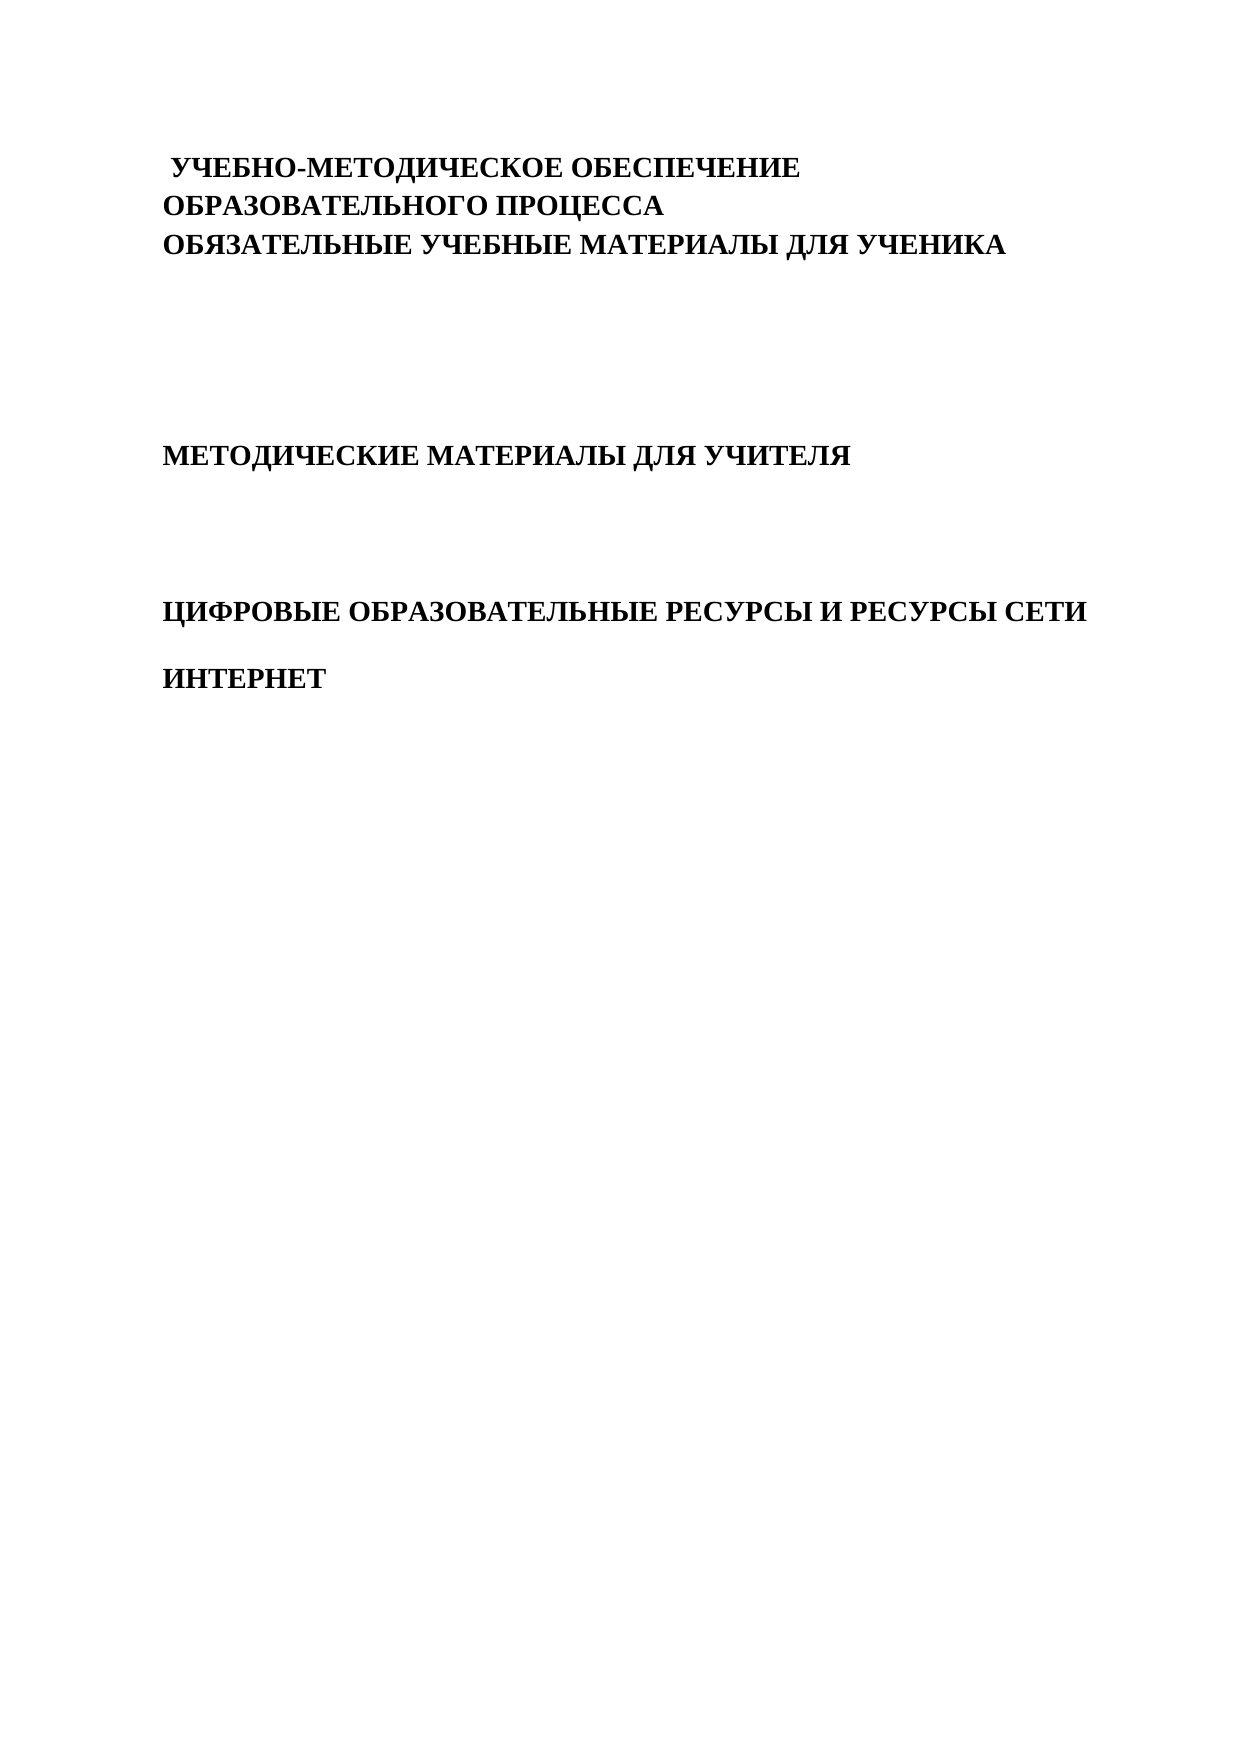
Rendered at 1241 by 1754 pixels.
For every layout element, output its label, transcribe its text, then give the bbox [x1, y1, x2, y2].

text ОБЯЗАТЕЛЬНЫЕ УЧЕБНЫЕ МАТЕРИАЛЫ ДЛЯ УЧЕНИКА [162, 227, 1090, 261]
text МЕТОДИЧЕСКИЕ МАТЕРИАЛЫ ДЛЯ УЧИТЕЛЯ [162, 438, 1090, 472]
text УЧЕБНО-МЕТОДИЧЕСКОЕ ОБЕСПЕЧЕНИЕ ОБРАЗОВАТЕЛЬНОГО ПРОЦЕССА [162, 150, 1090, 222]
text ЦИФРОВЫЕ ОБРАЗОВАТЕЛЬНЫЕ РЕСУРСЫ И РЕСУРСЫ СЕТИ ИНТЕРНЕТ [162, 594, 1090, 694]
